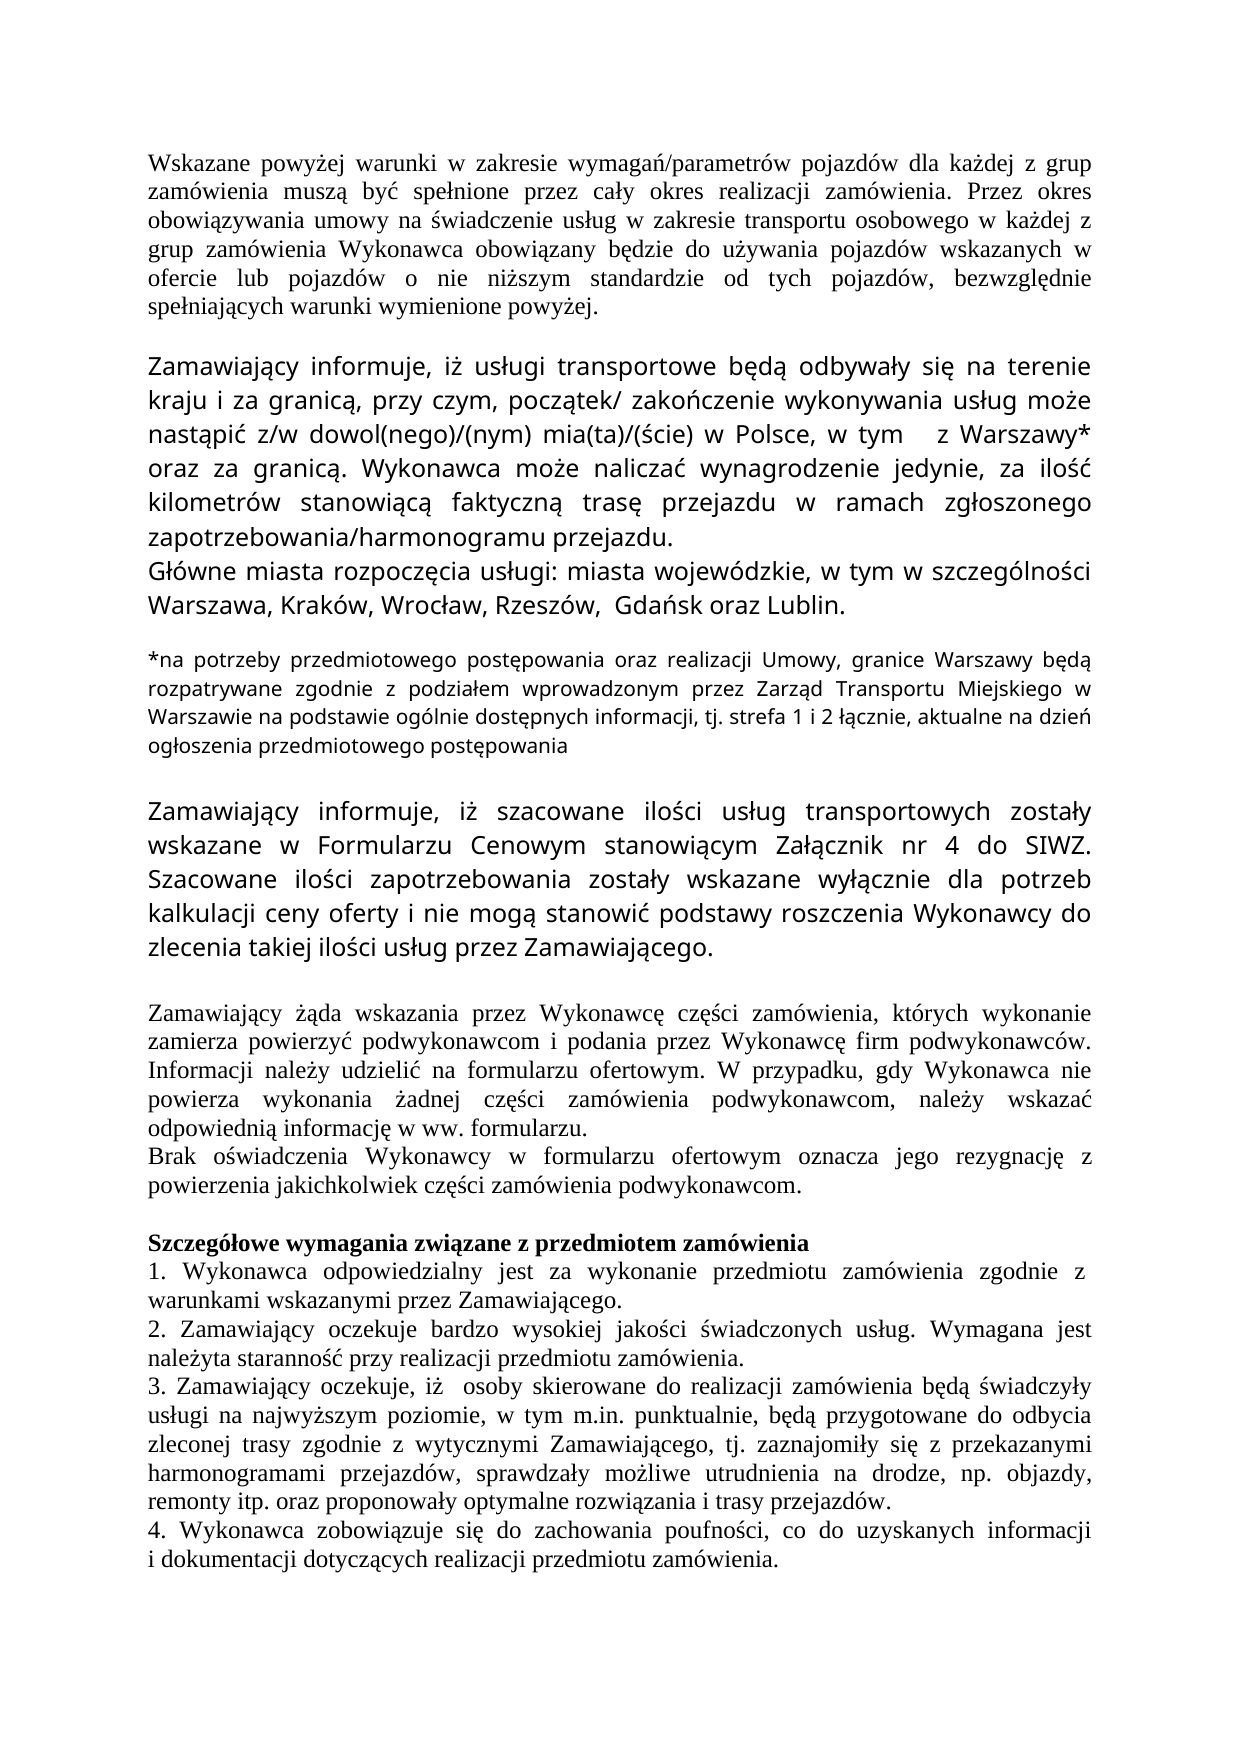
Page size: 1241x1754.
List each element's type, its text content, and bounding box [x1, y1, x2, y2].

text 2. Zamawiający oczekuje bardzo wysokiej jakości świadczonych usług. Wymagana jest należyta staranność przy realizacji przedmiotu zamówienia. [148, 1314, 1093, 1371]
text 4. Wykonawca zobowiązuje się do zachowania poufności, co do uzyskanych informacji i dokumentacji dotyczących realizacji przedmiotu zamówienia. [148, 1515, 1093, 1573]
text Wskazane powyżej warunki w zakresie wymagań/parametrów pojazdów dla każdej z grup zamówienia muszą być spełnione przez cały okres realizacji zamówienia. Przez okres obowiązywania umowy na świadczenie usług w zakresie transportu osobowego w każdej z grup zamówienia Wykonawca obowiązany będzie do używania pojazdów wskazanych w ofercie lub pojazdów o nie niższym standardzie od tych pojazdów, bezwzględnie spełniających warunki wymienione powyżej. [148, 148, 1093, 320]
text Zamawiający żąda wskazania przez Wykonawcę części zamówienia, których wykonanie zamierza powierzyć podwykonawcom i podania przez Wykonawcę firm podwykonawców. Informacji należy udzielić na formularzu ofertowym. W przypadku, gdy Wykonawca nie powierza wykonania żadnej części zamówienia podwykonawcom, należy wskazać odpowiednią informację w ww. formularzu. [148, 998, 1093, 1141]
text Główne miasta rozpoczęcia usługi: miasta wojewódzkie, w tym w szczególności Warszawa, Kraków, Wrocław, Rzeszów, Gdańsk oraz Lublin. [148, 553, 1093, 621]
text 1. Wykonawca odpowiedzialny jest za wykonanie przedmiotu zamówienia zgodnie z warunkami wskazanymi przez Zamawiającego. [148, 1256, 1093, 1314]
text 3. Zamawiający oczekuje, iż osoby skierowane do realizacji zamówienia będą świadczyły usługi na najwyższym poziomie, w tym m.in. punktualnie, będą przygotowane do odbycia zleconej trasy zgodnie z wytycznymi Zamawiającego, tj. zaznajomiły się z przekazanymi harmonogramami przejazdów, sprawdzały możliwe utrudnienia na drodze, np. objazdy, remonty itp. oraz proponowały optymalne rozwiązania i trasy przejazdów. [148, 1371, 1093, 1515]
text Brak oświadczenia Wykonawcy w formularzu ofertowym oznacza jego rezygnację z powierzenia jakichkolwiek części zamówienia podwykonawcom. [148, 1141, 1093, 1199]
text Zamawiający informuje, iż usługi transportowe będą odbywały się na terenie kraju i za granicą, przy czym, początek/ zakończenie wykonywania usług może nastąpić z/w dowol(nego)/(nym) mia(ta)/(ście) w Polsce, w tym z Warszawy* oraz za granicą. Wykonawca może naliczać wynagrodzenie jedynie, za ilość kilometrów stanowiącą faktyczną trasę przejazdu w ramach zgłoszonego zapotrzebowania/harmonogramu przejazdu. [148, 349, 1093, 553]
text *na potrzeby przedmiotowego postępowania oraz realizacji Umowy, granice Warszawy będą rozpatrywane zgodnie z podziałem wprowadzonym przez Zarząd Transportu Miejskiego w Warszawie na podstawie ogólnie dostępnych informacji, tj. strefa 1 i 2 łącznie, aktualne na dzień ogłoszenia przedmiotowego postępowania [148, 645, 1093, 759]
text Szczegółowe wymagania związane z przedmiotem zamówienia [148, 1228, 1093, 1256]
text Zamawiający informuje, iż szacowane ilości usług transportowych zostały wskazane w Formularzu Cenowym stanowiącym Załącznik nr 4 do SIWZ. Szacowane ilości zapotrzebowania zostały wskazane wyłącznie dla potrzeb kalkulacji ceny oferty i nie mogą stanowić podstawy roszczenia Wykonawcy do zlecenia takiej ilości usług przez Zamawiającego. [148, 793, 1093, 963]
